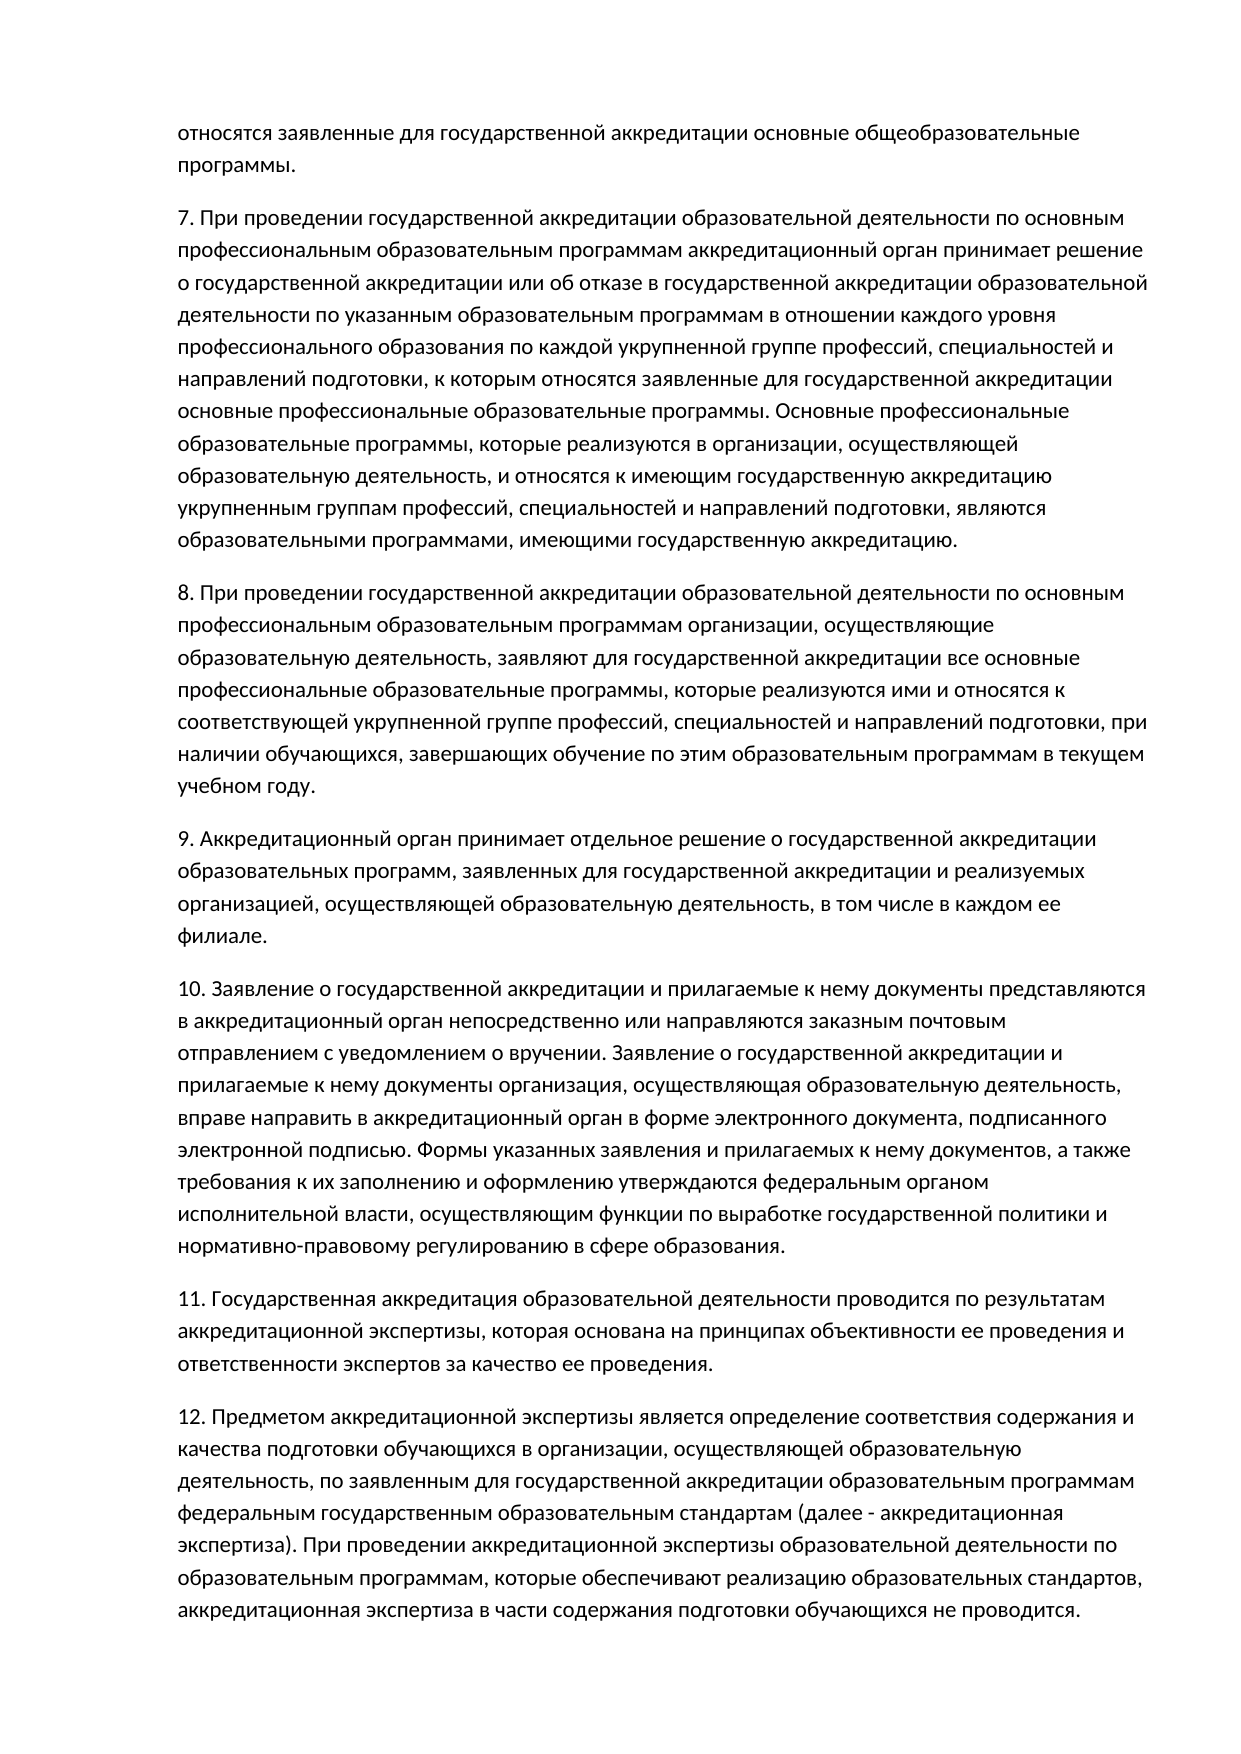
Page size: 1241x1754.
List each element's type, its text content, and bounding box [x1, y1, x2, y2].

text 8. При проведении государственной аккредитации образовательной деятельности по основным профессиональным образовательным программам организации, осуществляющие образовательную деятельность, заявляют для государственной аккредитации все основные профессиональные образовательные программы, которые реализуются ими и относятся к соответствующей укрупненной группе профессий, специальностей и направлений подготовки, при наличии обучающихся, завершающих обучение по этим образовательным программам в текущем учебном году. [177, 578, 1152, 799]
text 7. При проведении государственной аккредитации образовательной деятельности по основным профессиональным образовательным программам аккредитационный орган принимает решение о государственной аккредитации или об отказе в государственной аккредитации образовательной деятельности по указанным образовательным программам в отношении каждого уровня профессионального образования по каждой укрупненной группе профессий, специальностей и направлений подготовки, к которым относятся заявленные для государственной аккредитации основные профессиональные образовательные программы. Основные профессиональные образовательные программы, которые реализуются в организации, осуществляющей образовательную деятельность, и относятся к имеющим государственную аккредитацию укрупненным группам профессий, специальностей и направлений подготовки, являются образовательными программами, имеющими государственную аккредитацию. [177, 203, 1152, 553]
text 12. Предметом аккредитационной экспертизы является определение соответствия содержания и качества подготовки обучающихся в организации, осуществляющей образовательную деятельность, по заявленным для государственной аккредитации образовательным программам федеральным государственным образовательным стандартам (далее - аккредитационная экспертиза). При проведении аккредитационной экспертизы образовательной деятельности по образовательным программам, которые обеспечивают реализацию образовательных стандартов, аккредитационная экспертиза в части содержания подготовки обучающихся не проводится. [177, 1402, 1152, 1623]
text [177, 118, 1152, 178]
text 9. Аккредитационный орган принимает отдельное решение о государственной аккредитации образовательных программ, заявленных для государственной аккредитации и реализуемых организацией, осуществляющей образовательную деятельность, в том числе в каждом ее филиале. [177, 824, 1152, 949]
text 11. Государственная аккредитация образовательной деятельности проводится по результатам аккредитационной экспертизы, которая основана на принципах объективности ее проведения и ответственности экспертов за качество ее проведения. [177, 1284, 1152, 1377]
text 10. Заявление о государственной аккредитации и прилагаемые к нему документы представляются в аккредитационный орган непосредственно или направляются заказным почтовым отправлением с уведомлением о вручении. Заявление о государственной аккредитации и прилагаемые к нему документы организация, осуществляющая образовательную деятельность, вправе направить в аккредитационный орган в форме электронного документа, подписанного электронной подписью. Формы указанных заявления и прилагаемых к нему документов, а также требования к их заполнению и оформлению утверждаются федеральным органом исполнительной власти, осуществляющим функции по выработке государственной политики и нормативно-правовому регулированию в сфере образования. [177, 974, 1152, 1259]
